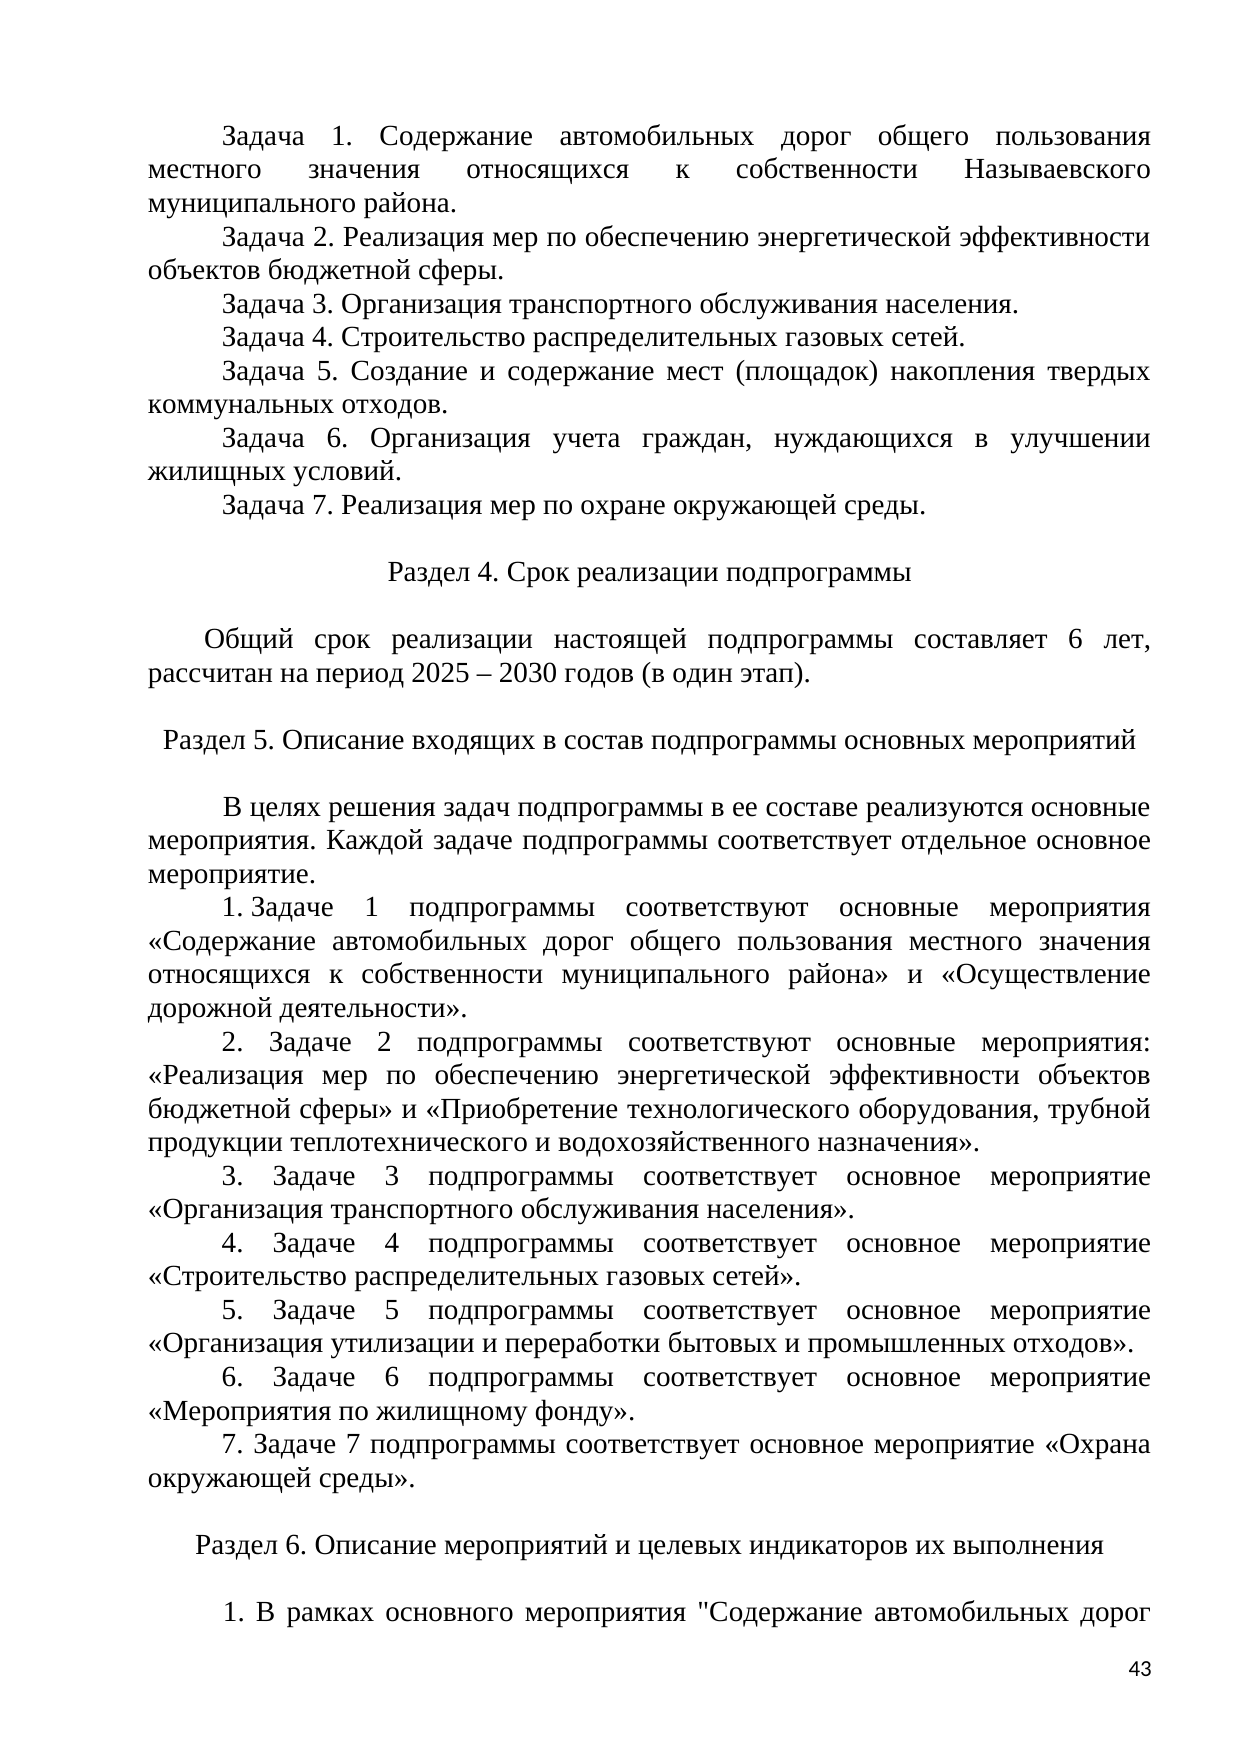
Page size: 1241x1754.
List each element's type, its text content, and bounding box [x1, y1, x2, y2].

text Задача 2. Реализация мер по обеспечению энергетической эффективности объектов бюджетной сферы. [148, 219, 1152, 286]
text 4. Задаче 4 подпрограммы соответствует основное мероприятие «Строительство распределительных газовых сетей». [148, 1225, 1152, 1292]
text Раздел 5. Описание входящих в состав подпрограммы основных мероприятий [148, 722, 1152, 755]
text Задача 4. Строительство распределительных газовых сетей. [148, 319, 1152, 353]
text 2. Задаче 2 подпрограммы соответствуют основные мероприятия: «Реализация мер по обеспечению энергетической эффективности объектов бюджетной сферы» и «Приобретение технологического оборудования, трубной продукции теплотехнического и водохозяйственного назначения». [148, 1024, 1152, 1158]
text В целях решения задач подпрограммы в ее составе реализуются основные мероприятия. Каждой задаче подпрограммы соответствует отдельное основное мероприятие. [148, 789, 1152, 889]
text Раздел 6. Описание мероприятий и целевых индикаторов их выполнения [148, 1527, 1152, 1560]
text 1. Задаче 1 подпрограммы соответствуют основные мероприятия «Содержание автомобильных дорог общего пользования местного значения относящихся к собственности муниципального района» и «Осуществление дорожной деятельности». [148, 889, 1152, 1024]
text 5. Задаче 5 подпрограммы соответствует основное мероприятие «Организация утилизации и переработки бытовых и промышленных отходов». [148, 1292, 1152, 1359]
text Раздел 4. Срок реализации подпрограммы [148, 554, 1152, 588]
text Задача 5. Создание и содержание мест (площадок) накопления твердых коммунальных отходов. [148, 353, 1152, 420]
text Задача 3. Организация транспортного обслуживания населения. [148, 286, 1152, 319]
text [148, 1594, 1152, 1627]
text Общий срок реализации настоящей подпрограммы составляет 6 лет, рассчитан на период 2025 – 2030 годов (в один этап). [148, 621, 1152, 688]
text 6. Задаче 6 подпрограммы соответствует основное мероприятие «Мероприятия по жилищному фонду». [148, 1359, 1152, 1426]
text 3. Задаче 3 подпрограммы соответствует основное мероприятие «Организация транспортного обслуживания населения». [148, 1158, 1152, 1225]
text Задача 6. Организация учета граждан, нуждающихся в улучшении жилищных условий. [148, 420, 1152, 487]
text Задача 1. Содержание автомобильных дорог общего пользования местного значения относящихся к собственности Называевского муниципального района. [148, 118, 1152, 219]
text Задача 7. Реализация мер по охране окружающей среды. [148, 487, 1152, 521]
text 7. Задаче 7 подпрограммы соответствует основное мероприятие «Охрана окружающей среды». [148, 1426, 1152, 1493]
